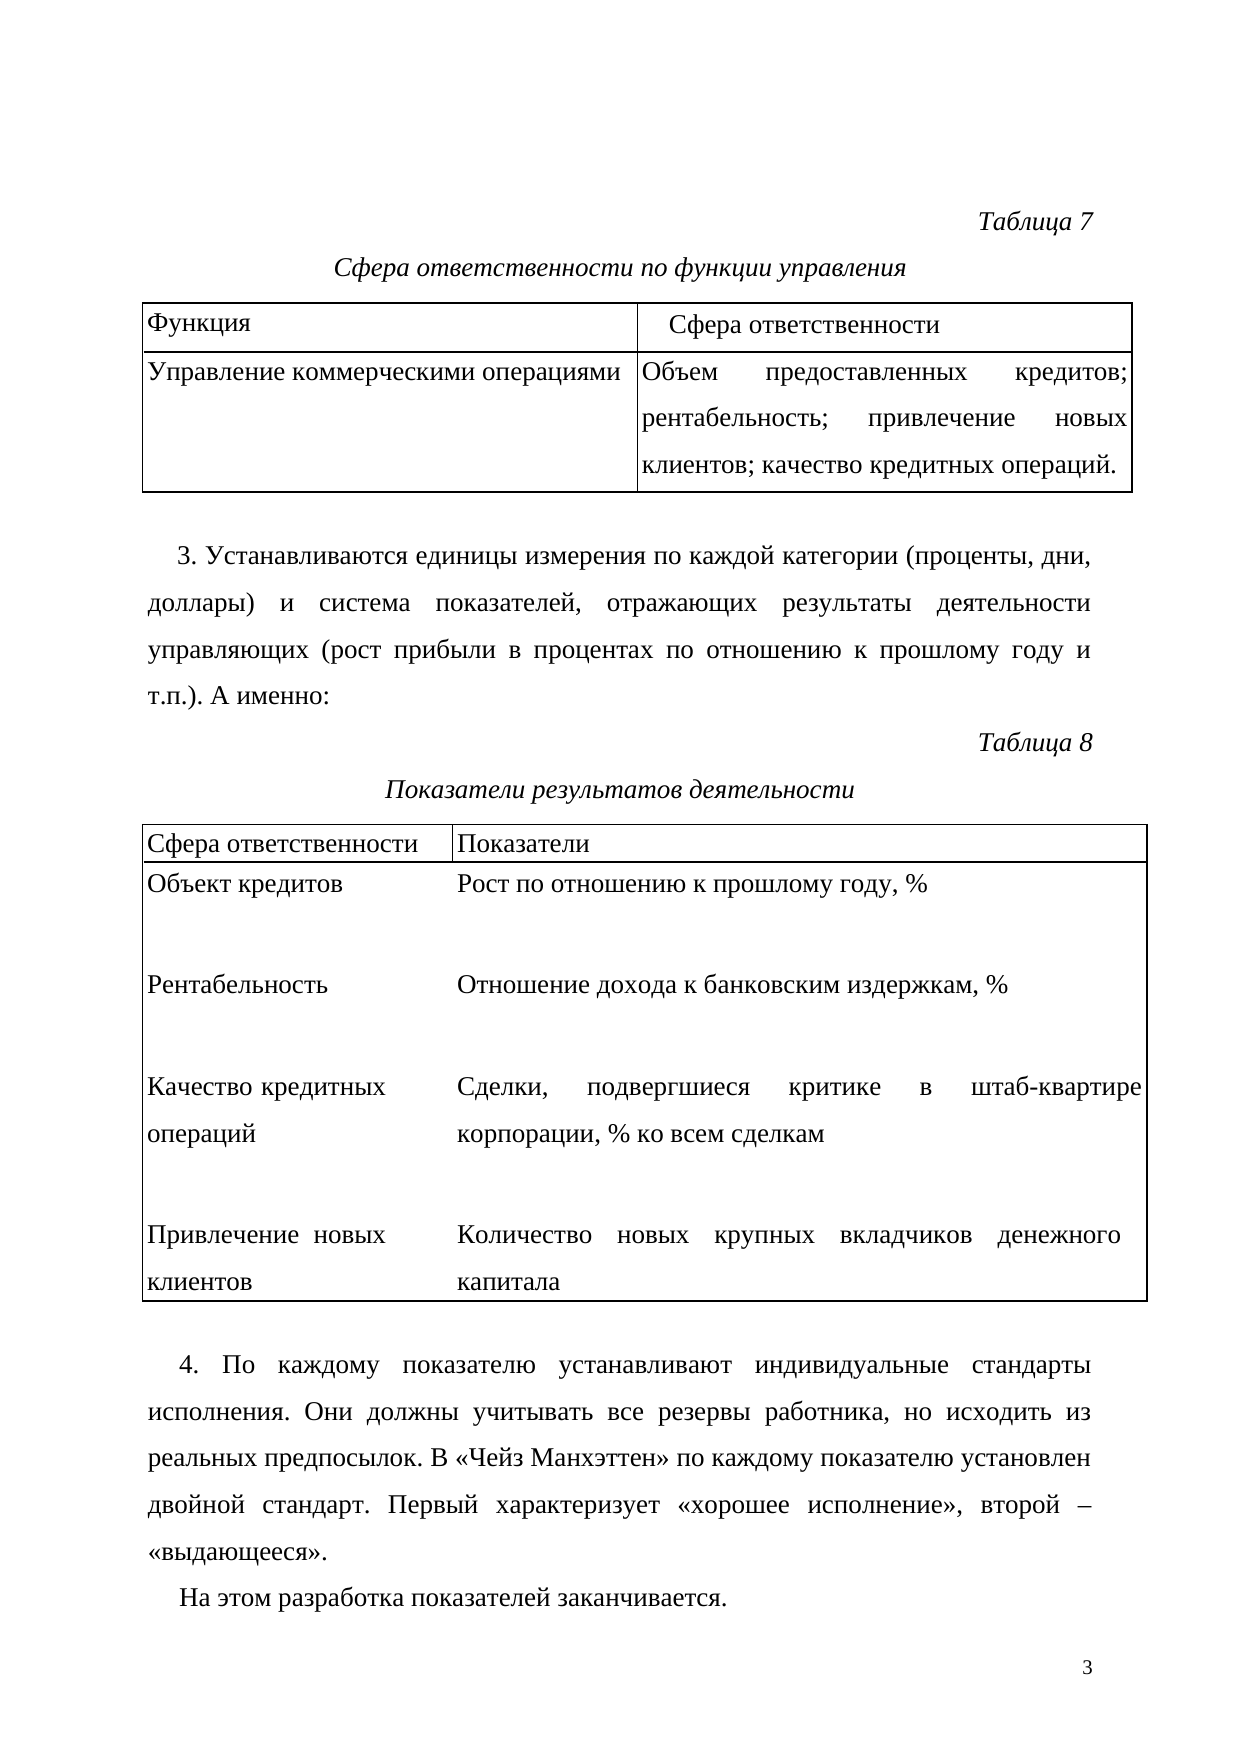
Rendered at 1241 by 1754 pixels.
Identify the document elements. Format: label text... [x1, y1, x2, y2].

table_header Сфера ответственности [638, 304, 1131, 351]
text 4. По каждому показателю устанавливают индивидуальные стандарты исполнения. Они должны учитывать все резервы работника, но исходить из реальных предпосылок. В «Чейз Манхэттен» по каждому показателю установлен двойной стандарт. Первый характеризует «хорошее исполнение», второй – «выдающееся». [148, 1348, 1092, 1566]
text 3. Устанавливаются единицы измерения по каждой категории (проценты, дни, доллары) и система показателей, отражающих результаты деятельности управляющих (рост прибыли в процентах по отношению к прошлому году и т.п.). А именно: [148, 539, 1092, 711]
table_cell Объем предоставленных кредитов; рентабельность; привлечение новых клиентов; качество кредитных операций. [638, 353, 1131, 491]
text Сфера ответственности по функции управления [148, 251, 1092, 283]
text Таблица 8 [148, 726, 1092, 757]
table_header Функция [143, 304, 637, 351]
table_header Сфера ответственности [143, 825, 452, 861]
text На этом разработка показателей заканчивается. [148, 1581, 1092, 1613]
table_cell Объект кредитов Рентабельность Качество кредитных операций Привлечение новых клиентов [143, 862, 453, 1300]
table_cell Рост по отношению к прошлому году, % Отношение дохода к банковским издержкам, % Сделки, подвергшиеся критике в штаб-квартире корпорации, % ко всем сделкам Количество новых крупных вкладчиков денежного капитала [453, 863, 1146, 1300]
table_header Показатели [453, 825, 1146, 861]
table_cell Управление коммерческими операциями [143, 352, 637, 491]
text Таблица 7 [693, 205, 1092, 236]
text Показатели результатов деятельности [148, 773, 1092, 804]
